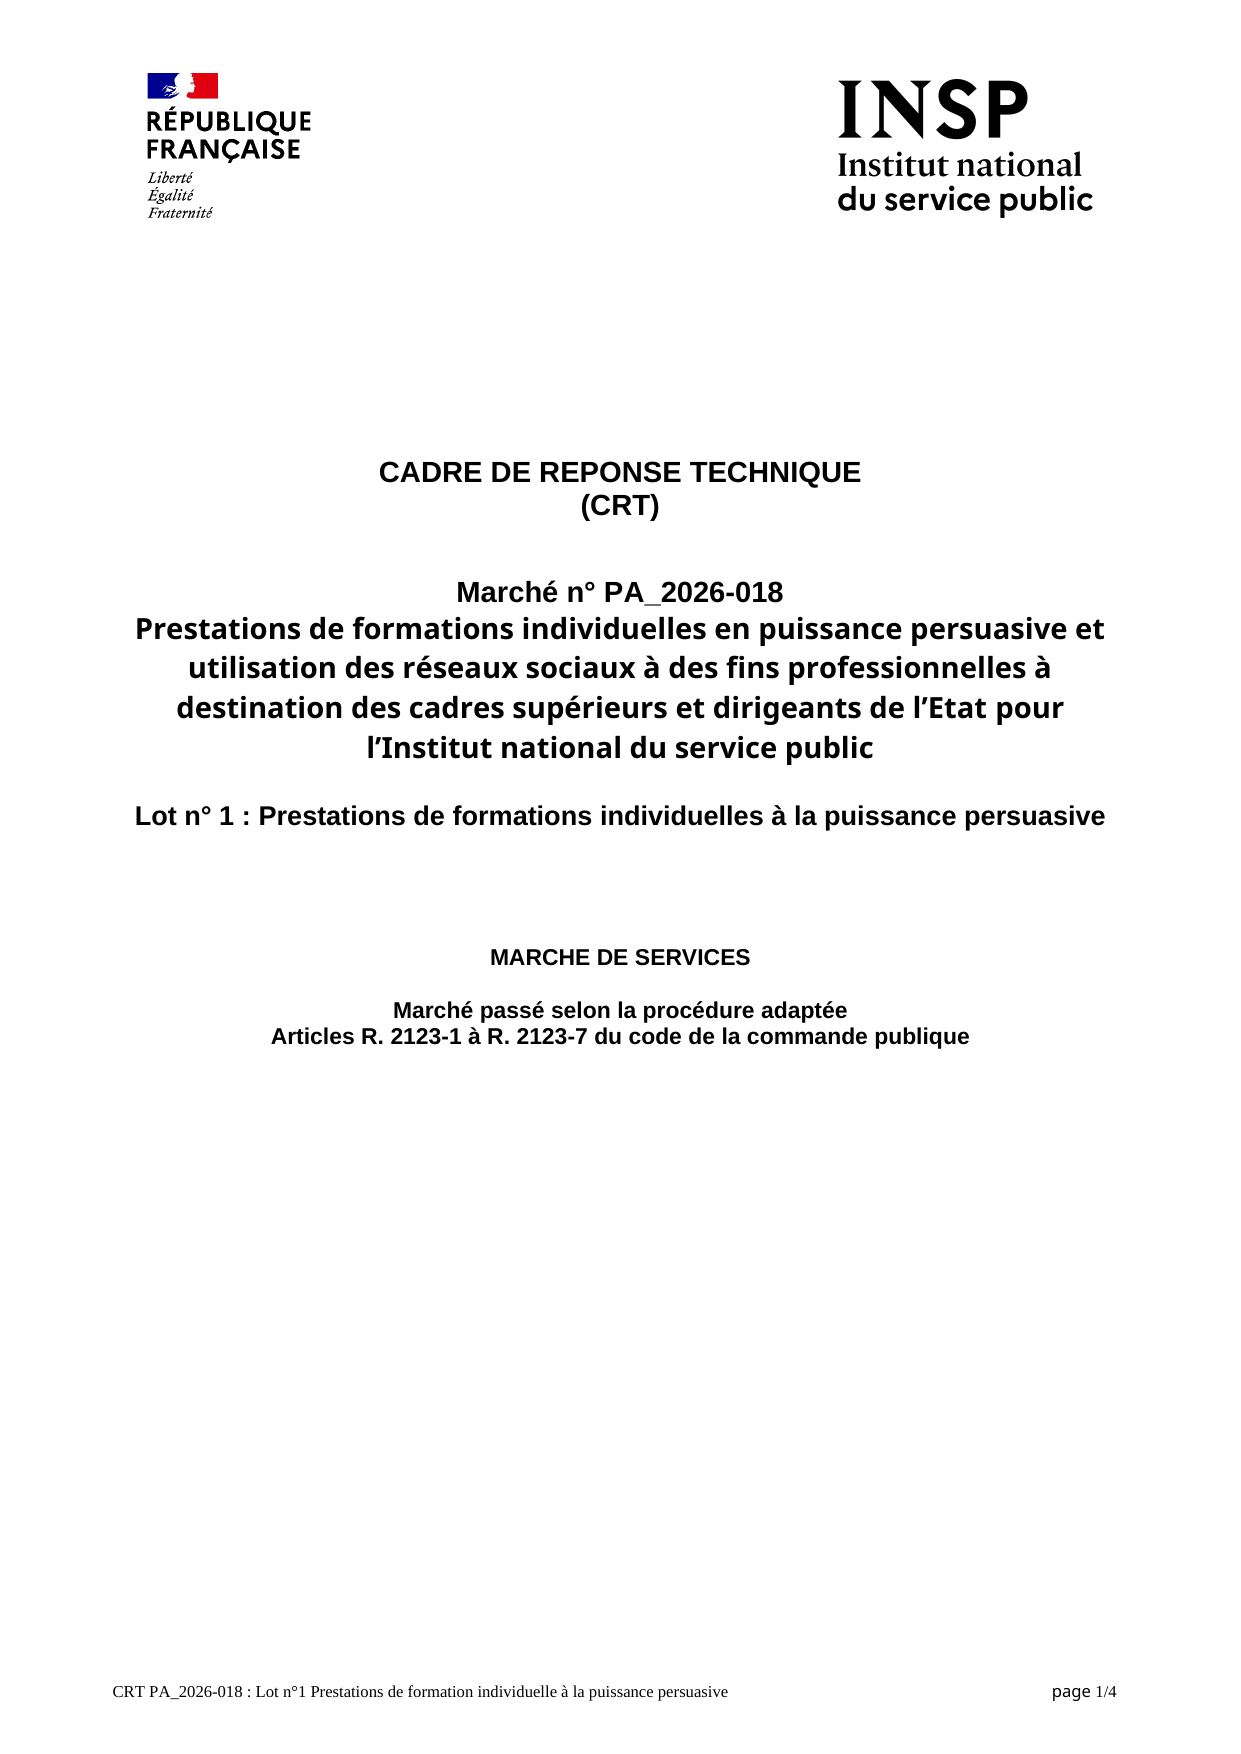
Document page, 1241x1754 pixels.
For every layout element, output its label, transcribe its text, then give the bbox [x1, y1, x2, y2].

text MARCHE DE SERVICES [112, 944, 1128, 971]
text Marché passé selon la procédure adaptée [112, 997, 1128, 1023]
picture [838, 79, 1093, 218]
text CADRE DE REPONSE TECHNIQUE [112, 455, 1128, 488]
text (CRT) [112, 488, 1128, 522]
table_header Marché n° PA_2026-018 Prestations de formations individuelles en puissance persuasive et utilisation des réseaux sociaux à des fins professionnelles à destination des cadres supérieurs et dirigeants de l’Etat pour l’Institut national du service public Lot n° 1 : Prestations de formations individuelles à la puissance persuasive [113, 575, 1128, 865]
picture [147, 73, 311, 218]
text Articles R. 2123-1 à R. 2123-7 du code de la commande publique [112, 1023, 1128, 1050]
